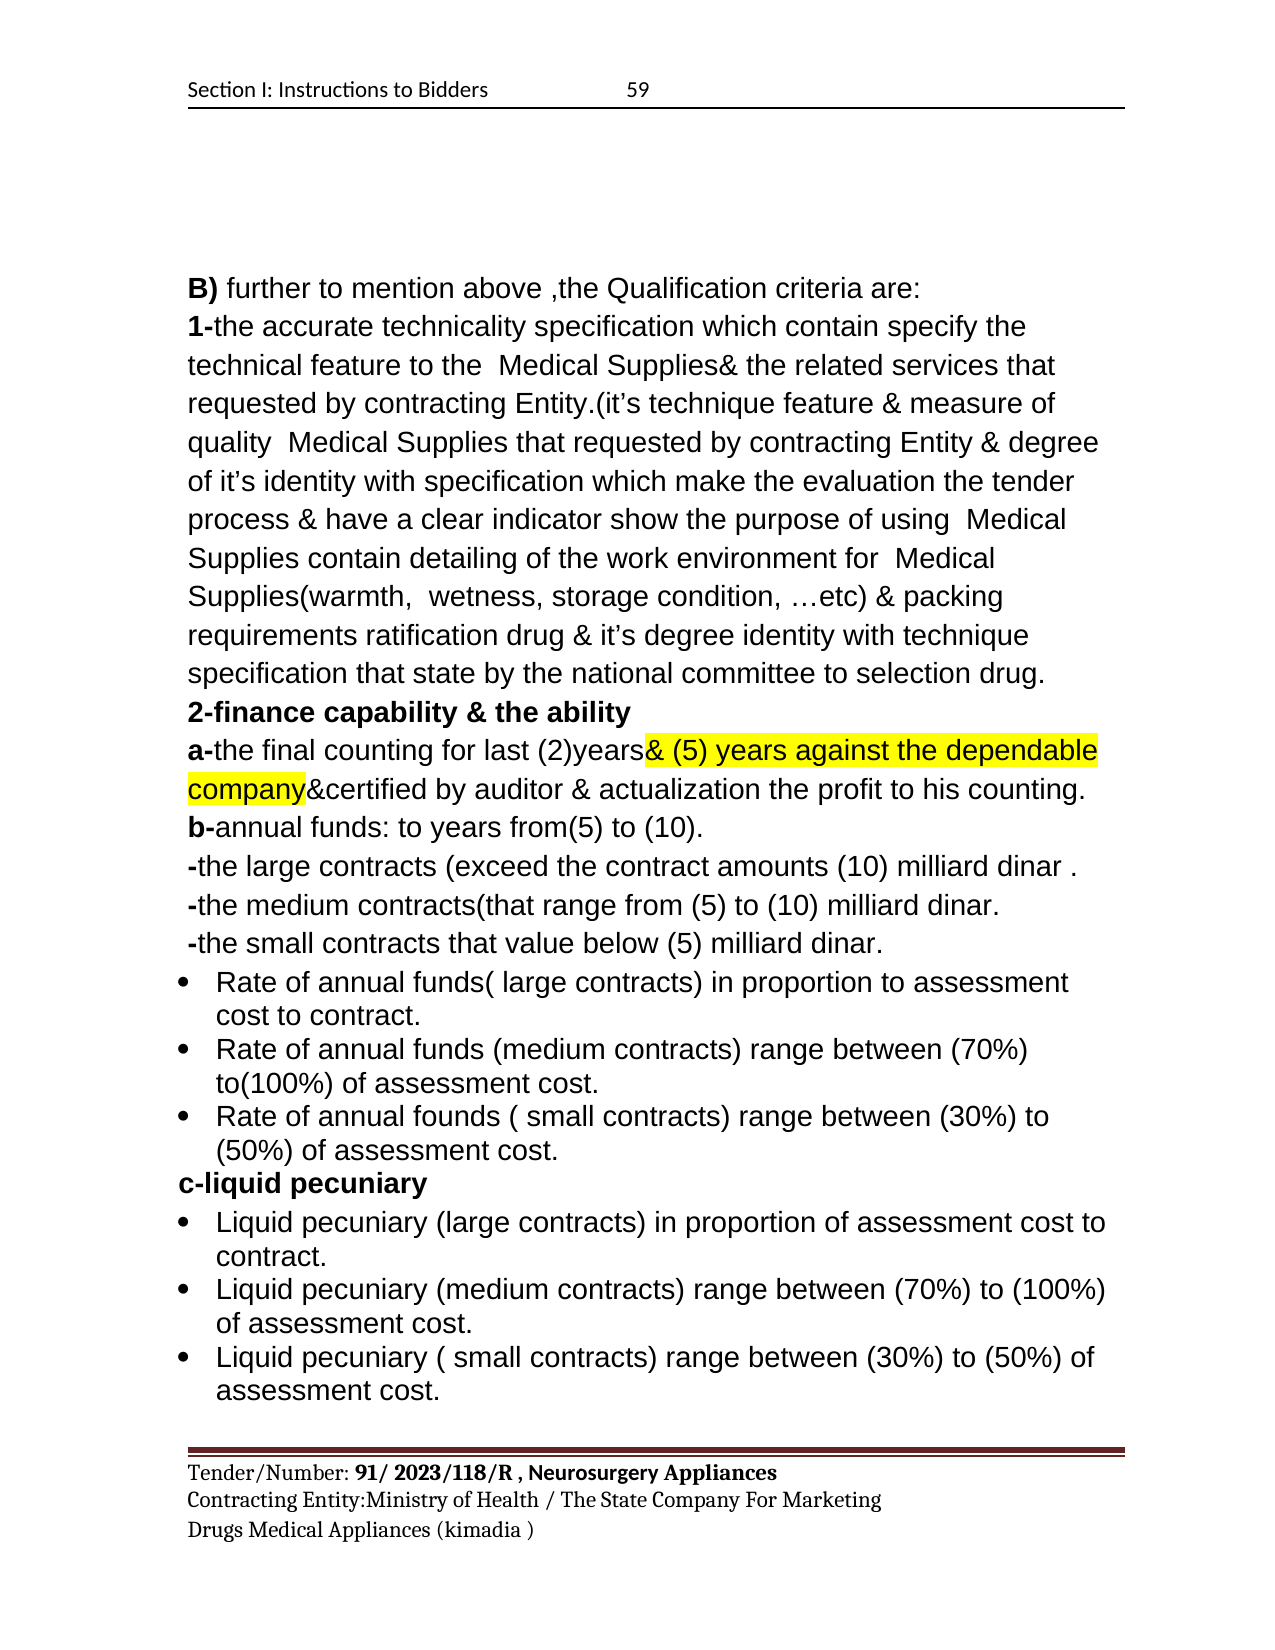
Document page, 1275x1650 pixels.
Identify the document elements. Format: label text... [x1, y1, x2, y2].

list Liquid pecuniary ( small contracts) range between (30%) to (50%) of assessment cost. [178, 1339, 1125, 1407]
text c-liquid pecuniary [178, 1166, 1125, 1200]
text 1-the accurate technicality specification which contain specify the technical feature to the Medical Supplies& the related services that requested by contracting Entity.(it’s technique feature & measure of quality Medical Supplies that requested by contracting Entity & degree of it’s identity with specification which make the evaluation the tender process & have a clear indicator show the purpose of using Medical Supplies contain detailing of the work environment for Medical Supplies(warmth, wetness, storage condition, …etc) & packing requirements ratification drug & it’s degree identity with technique specification that state by the national committee to selection drug. [187, 309, 1125, 690]
text B) further to mention above ,the Qualification criteria are: [187, 271, 1125, 304]
text 2-finance capability & the ability [187, 695, 1125, 728]
list Liquid pecuniary (medium contracts) range between (70%) to (100%) of assessment cost. [178, 1272, 1125, 1339]
list Liquid pecuniary (large contracts) in proportion of assessment cost to contract. [178, 1205, 1125, 1272]
list Rate of annual founds ( small contracts) range between (30%) to (50%) of assessment cost. [178, 1099, 1125, 1166]
text a-the final counting for last (2)years& (5) years against the dependable company&certified by auditor & actualization the profit to his counting. [187, 733, 1125, 805]
text b-annual funds: to years from(5) to (10). [187, 810, 1125, 844]
text -the medium contracts(that range from (5) to (10) milliard dinar. [187, 887, 1125, 921]
text -the small contracts that value below (5) milliard dinar. [187, 926, 1125, 959]
list Rate of annual funds (medium contracts) range between (70%) to(100%) of assessment cost. [178, 1032, 1125, 1099]
list Rate of annual funds( large contracts) in proportion to assessment cost to contract. [178, 964, 1125, 1032]
text -the large contracts (exceed the contract amounts (10) milliard dinar . [187, 849, 1125, 882]
